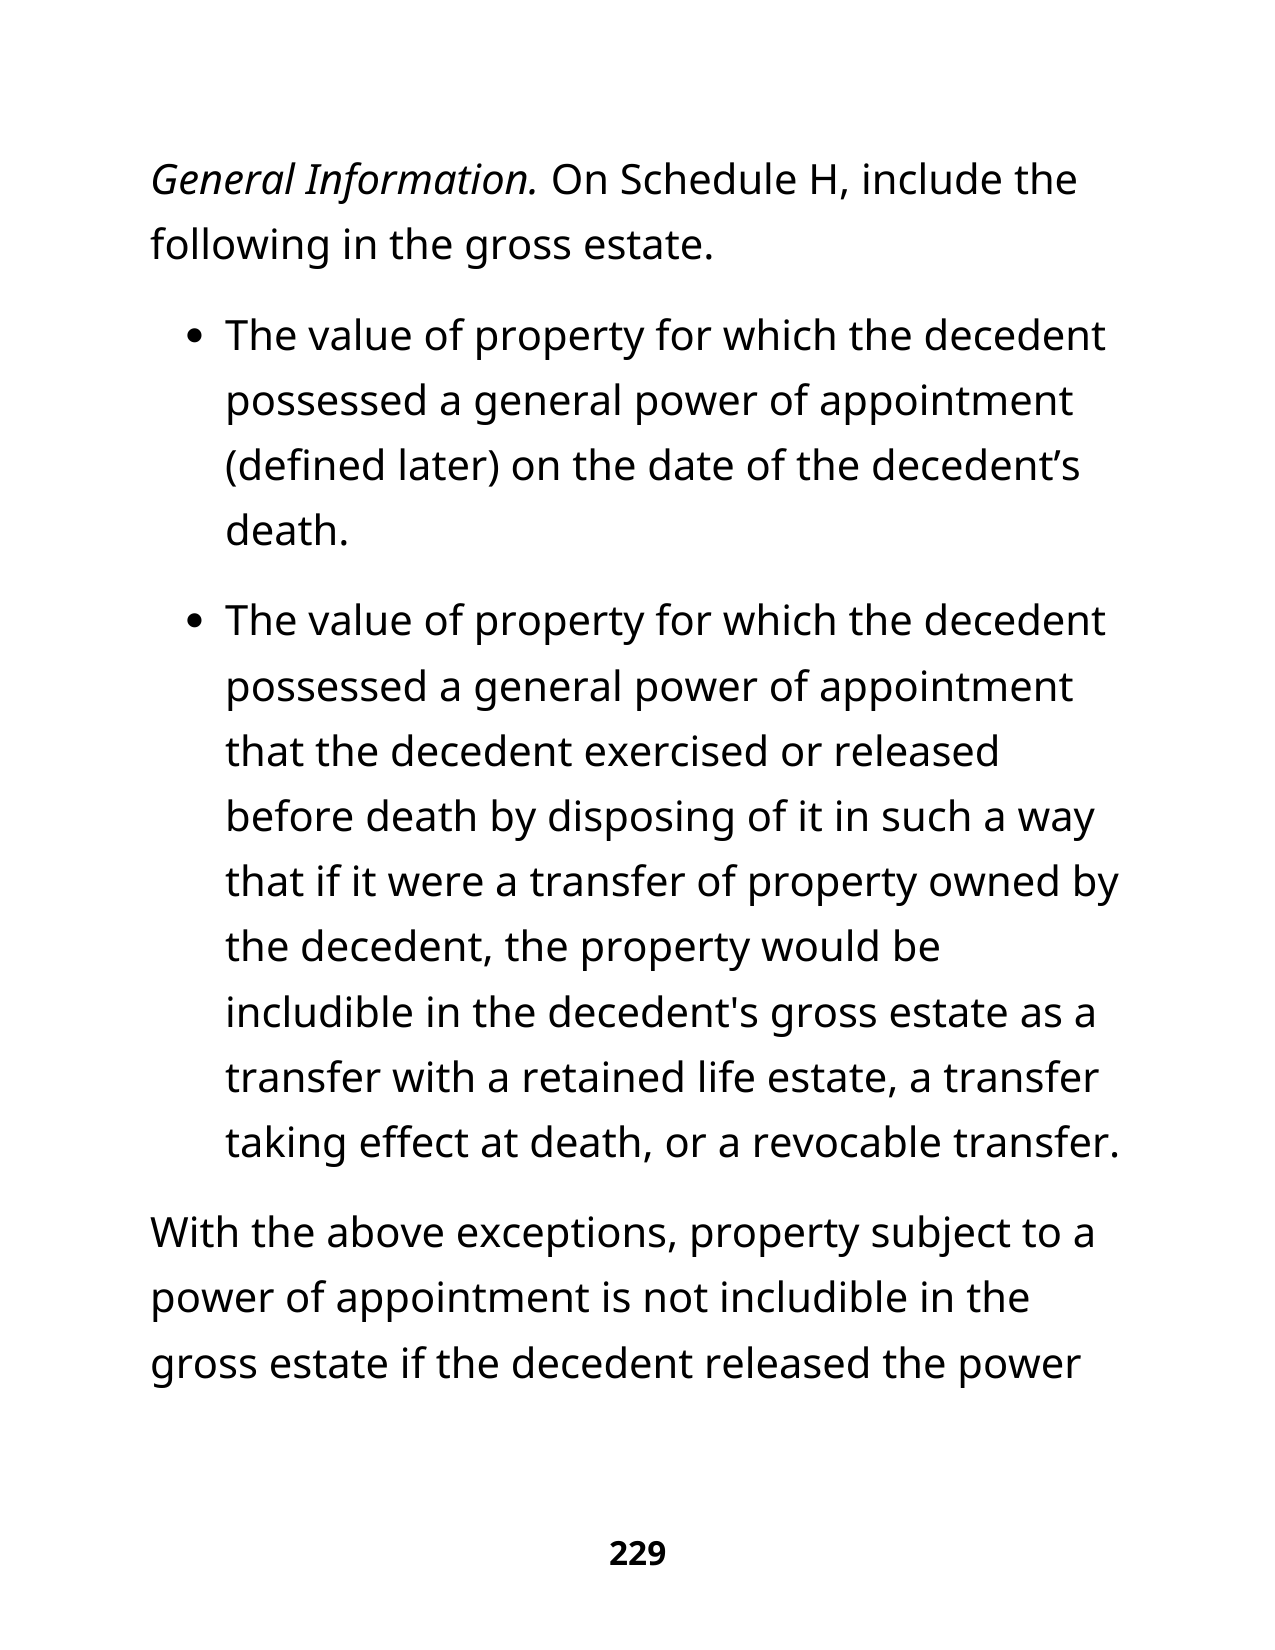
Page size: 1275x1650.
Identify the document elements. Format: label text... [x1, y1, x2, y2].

text The value of property for which the decedent possessed a general power of appointment that the decedent exercised or released before death by disposing of it in such a way that if it were a transfer of property owned by the decedent, the property would be includible in the decedent's gross estate as a transfer with a retained life estate, a transfer taking effect at death, or a revocable transfer. [187, 591, 1125, 1170]
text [150, 150, 1125, 272]
text The value of property for which the decedent possessed a general power of appointment (defined later) on the date of the decedent’s death. [187, 305, 1125, 558]
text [150, 1203, 1125, 1390]
